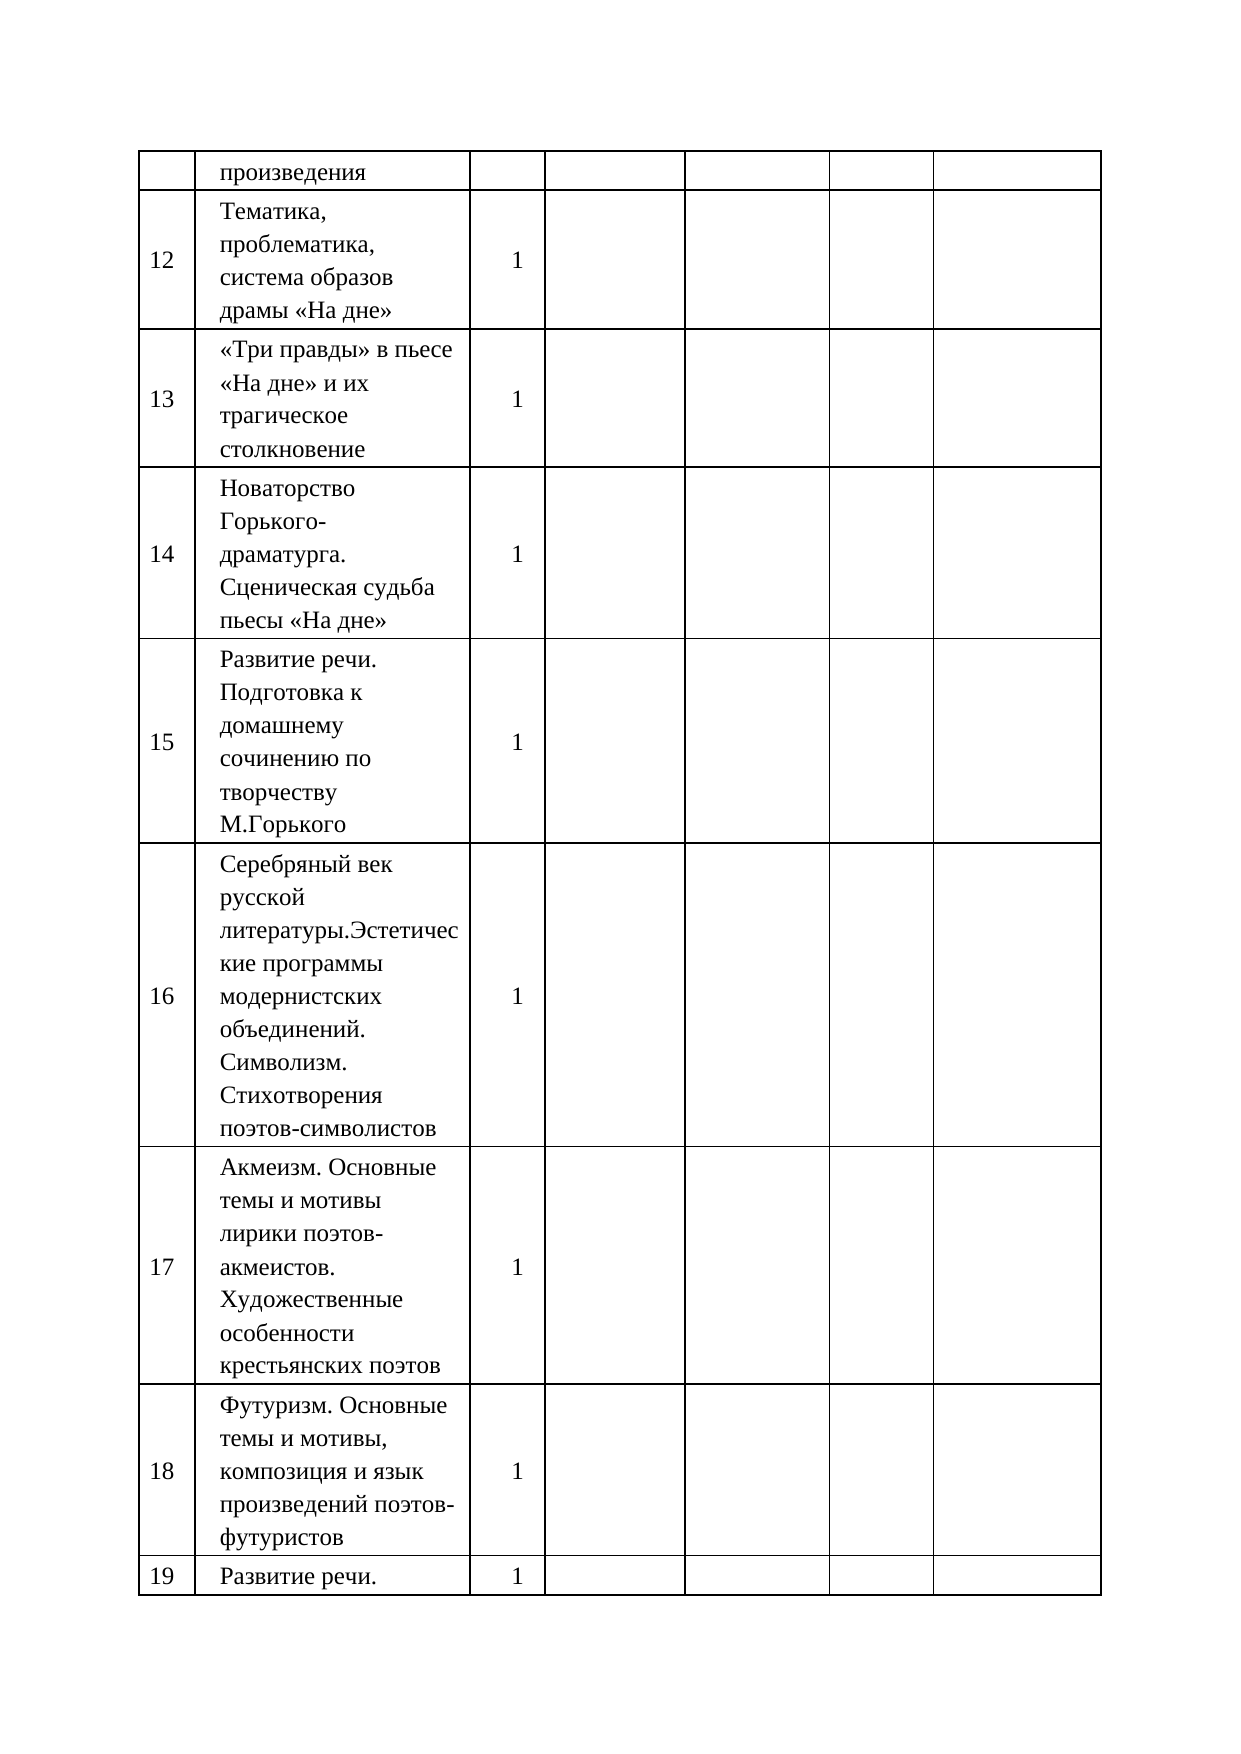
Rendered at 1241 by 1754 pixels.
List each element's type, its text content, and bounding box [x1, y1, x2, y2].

table_cell 11 [140, 152, 194, 189]
table_cell [934, 844, 1100, 1146]
table_cell [546, 639, 684, 842]
table_cell [546, 152, 684, 189]
table_cell [686, 639, 829, 842]
table_cell 1 [471, 468, 544, 638]
table_cell [546, 844, 684, 1146]
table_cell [196, 152, 469, 189]
table_cell [830, 844, 933, 1146]
table_cell 17 [140, 1147, 194, 1383]
table_cell 12 [140, 191, 194, 328]
table_cell [686, 1385, 829, 1555]
table_cell 1 [471, 1385, 544, 1555]
table_cell [830, 1147, 933, 1383]
table_cell [934, 152, 1100, 189]
table_cell [546, 191, 684, 328]
table_cell [830, 639, 933, 842]
table_cell [686, 191, 829, 328]
table_cell [934, 1147, 1100, 1383]
table_cell 15 [140, 639, 194, 842]
table_cell 1 [471, 152, 544, 189]
table_cell 1 [471, 191, 544, 328]
table_cell [686, 468, 829, 638]
table_cell Серебряный век русской литературы.Эстетические программы модернистских объединений. Символизм. Стихотворения поэтов-символистов [196, 844, 469, 1146]
table_cell Футуризм. Основные темы и мотивы, композиция и язык произведений поэтов-футуристов [196, 1385, 469, 1555]
table_cell 1 [471, 1147, 544, 1383]
table_cell [934, 191, 1100, 328]
table_cell 13 [140, 330, 194, 466]
table_cell Акмеизм. Основные темы и мотивы лирики поэтов-акмеистов. Художественные особенности крестьянских поэтов [196, 1147, 469, 1383]
table_cell [830, 330, 933, 466]
table_cell Развитие речи. Подготовка к домашнему сочинению по творчеству М.Горького [196, 639, 469, 842]
table_cell [830, 468, 933, 638]
table_cell [546, 1385, 684, 1555]
table_cell [830, 1556, 933, 1594]
table_cell [934, 639, 1100, 842]
table_cell [546, 1147, 684, 1383]
table_cell [934, 1385, 1100, 1555]
table_cell [830, 191, 933, 328]
table_cell [546, 1556, 684, 1594]
table_cell 14 [140, 468, 194, 638]
table_cell 1 [471, 639, 544, 842]
table_cell Новаторство Горького- драматурга. Сценическая судьба пьесы «На дне» [196, 468, 469, 638]
table_cell 16 [140, 844, 194, 1146]
table_cell [546, 468, 684, 638]
table_cell [546, 330, 684, 466]
table_cell [686, 330, 829, 466]
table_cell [196, 1556, 469, 1594]
table_cell [830, 1385, 933, 1555]
table_cell 1 [471, 330, 544, 466]
table_cell [686, 1147, 829, 1383]
table_cell [934, 468, 1100, 638]
table_cell [686, 1556, 829, 1594]
table_cell 18 [140, 1385, 194, 1555]
table_cell [830, 152, 933, 189]
table_cell Тематика, проблематика, система образов драмы «На дне» [196, 191, 469, 328]
table_cell 1 [471, 844, 544, 1146]
table_cell 19 [140, 1556, 194, 1594]
table_cell «Три правды» в пьесе «На дне» и их трагическое столкновение [196, 330, 469, 466]
table_cell [686, 152, 829, 189]
table_cell [934, 330, 1100, 466]
table_cell [934, 1556, 1100, 1594]
table_cell [686, 844, 829, 1146]
table_cell 1 [471, 1556, 544, 1594]
